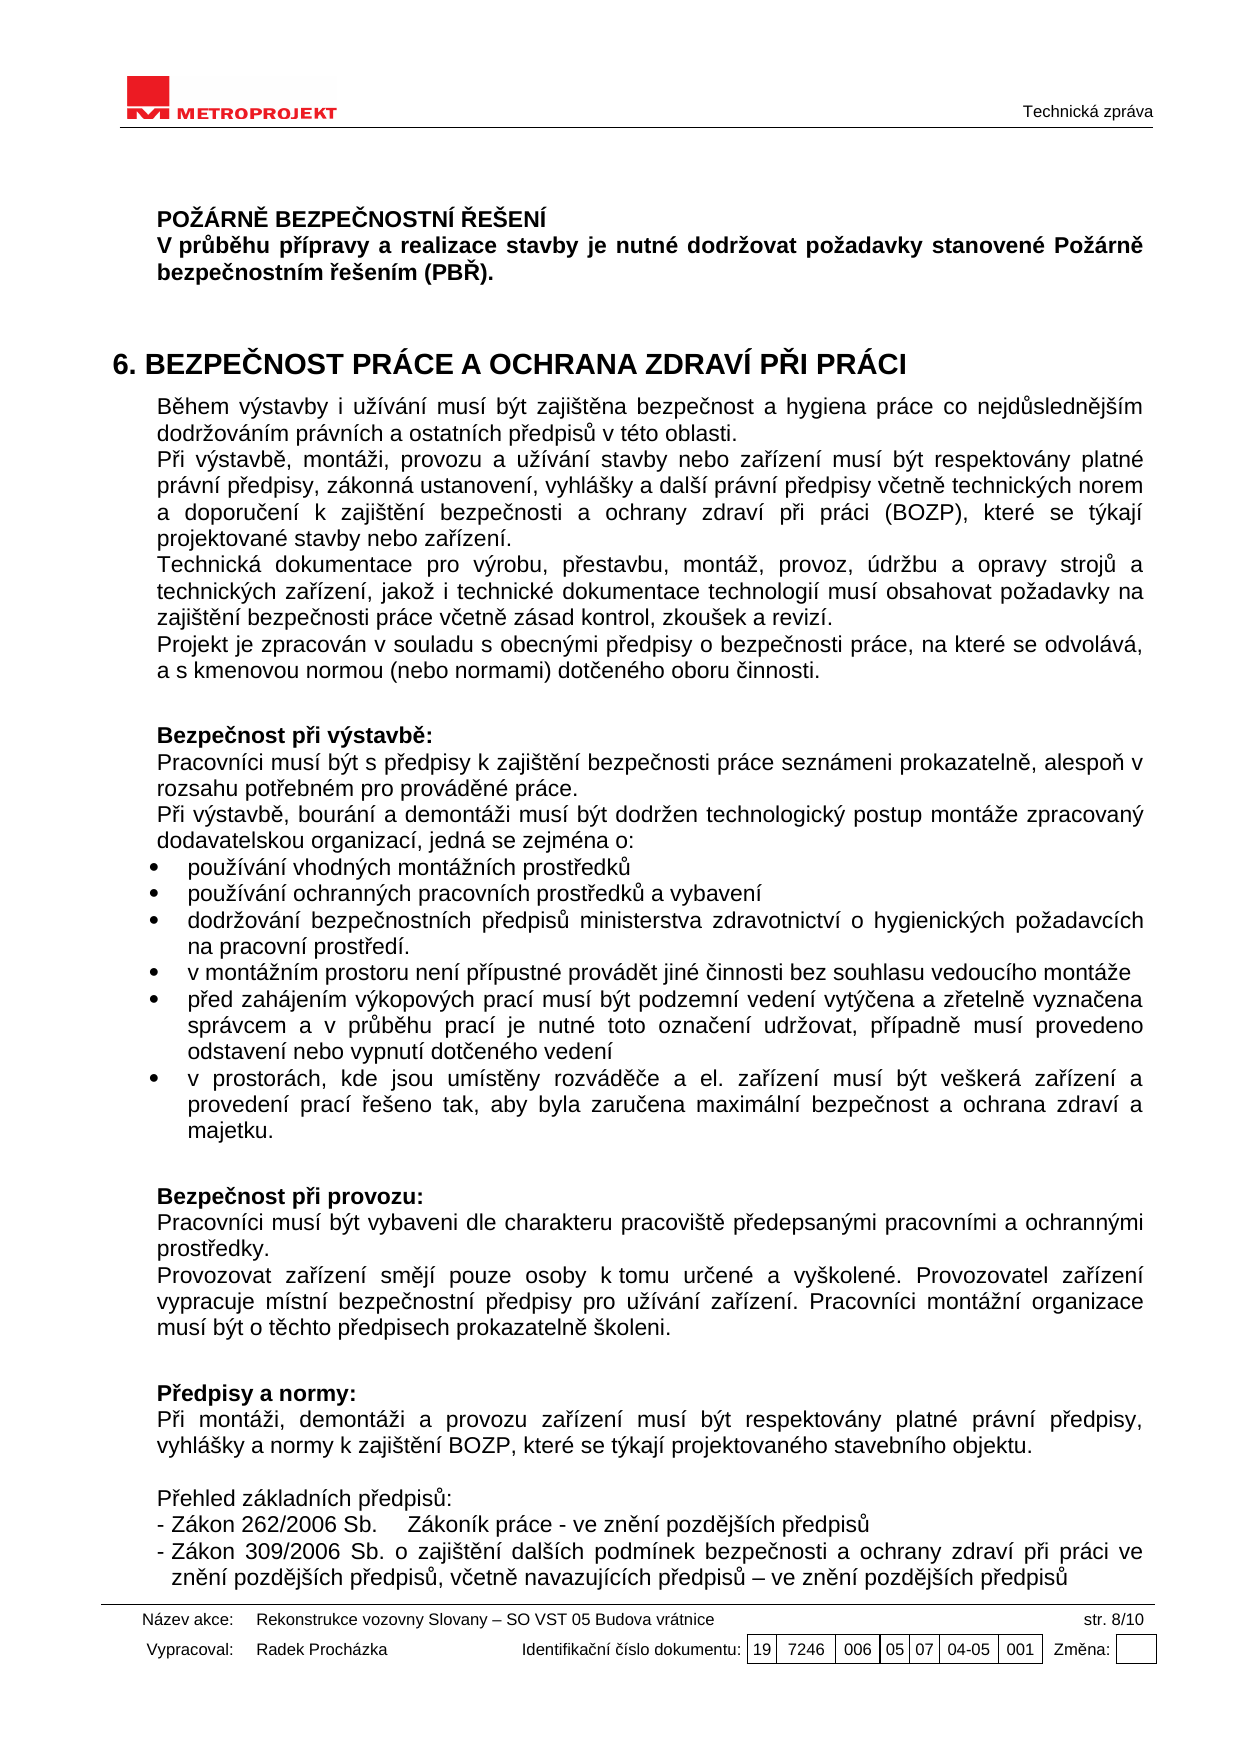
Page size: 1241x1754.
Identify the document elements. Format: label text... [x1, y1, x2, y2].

text Provozovat zařízení smějí pouze osoby k tomu určené a vyškolené. Provozovatel zařízení vypracuje místní bezpečnostní předpisy pro užívání zařízení. Pracovníci montážní organizace musí být o těchto předpisech prokazatelně školeni. [157, 1262, 1144, 1341]
text Předpisy a normy: [157, 1379, 1144, 1406]
list používání vhodných montážních prostředků [150, 854, 1144, 880]
text POŽÁRNĚ BEZPEČNOSTNÍ ŘEŠENÍ [157, 206, 1144, 232]
list před zahájením výkopových prací musí být podzemní vedení vytýčena a zřetelně vyznačena správcem a v průběhu prací je nutné toto označení udržovat, případně musí provedeno odstavení nebo vypnutí dotčeného vedení [150, 986, 1144, 1065]
subtitle Bezpečnost práce a ochrana zdraví při práci [112, 347, 1144, 381]
text Bezpečnost při provozu: [157, 1183, 1144, 1209]
list Zákon 309/2006 Sb. o zajištění dalších podmínek bezpečnosti a ochrany zdraví při práci ve znění pozdějších předpisů, včetně navazujících předpisů – ve znění pozdějších předpisů [157, 1538, 1144, 1590]
list v prostorách, kde jsou umístěny rozváděče a el. zařízení musí být veškerá zařízení a provedení prací řešeno tak, aby byla zaručena maximální bezpečnost a ochrana zdraví a majetku. [150, 1065, 1144, 1144]
list dodržování bezpečnostních předpisů ministerstva zdravotnictví o hygienických požadavcích na pracovní prostředí. [150, 907, 1144, 959]
text Pracovníci musí být vybaveni dle charakteru pracoviště předepsanými pracovními a ochrannými prostředky. [157, 1209, 1144, 1262]
text Technická dokumentace pro výrobu, přestavbu, montáž, provoz, údržbu a opravy strojů a technických zařízení, jakož i technické dokumentace technologií musí obsahovat požadavky na zajištění bezpečnosti práce včetně zásad kontrol, zkoušek a revizí. [157, 551, 1144, 631]
text Při výstavbě, montáži, provozu a užívání stavby nebo zařízení musí být respektovány platné právní předpisy, zákonná ustanovení, vyhlášky a další právní předpisy včetně technických norem a doporučení k zajištění bezpečnosti a ochrany zdraví při práci (BOZP), které se týkají projektované stavby nebo zařízení. [157, 446, 1144, 551]
text Bezpečnost při výstavbě: [157, 722, 1144, 748]
list v montážním prostoru není přípustné provádět jiné činnosti bez souhlasu vedoucího montáže [150, 959, 1144, 986]
text Přehled základních předpisů: [157, 1485, 1144, 1511]
text Během výstavby i užívání musí být zajištěna bezpečnost a hygiena práce co nejdůslednějším dodržováním právních a ostatních předpisů v této oblasti. [157, 393, 1144, 446]
text Pracovníci musí být s předpisy k zajištění bezpečnosti práce seznámeni prokazatelně, alespoň v rozsahu potřebném pro prováděné práce. [157, 748, 1144, 801]
text Při výstavbě, bourání a demontáži musí být dodržen technologický postup montáže zpracovaný dodavatelskou organizací, jedná se zejména o: [157, 801, 1144, 854]
text Projekt je zpracován v souladu s obecnými předpisy o bezpečnosti práce, na které se odvolává, a s kmenovou normou (nebo normami) dotčeného oboru činnosti. [157, 631, 1144, 683]
text Při montáži, demontáži a provozu zařízení musí být respektovány platné právní předpisy, vyhlášky a normy k zajištění BOZP, které se týkají projektovaného stavebního objektu. [157, 1406, 1144, 1459]
text V průběhu přípravy a realizace stavby je nutné dodržovat požadavky stanovené Požárně bezpečnostním řešením (PBŘ). [157, 232, 1144, 285]
list používání ochranných pracovních prostředků a vybavení [150, 880, 1144, 907]
list Zákon 262/2006 Sb. Zákoník práce - ve znění pozdějších předpisů [157, 1511, 1144, 1538]
